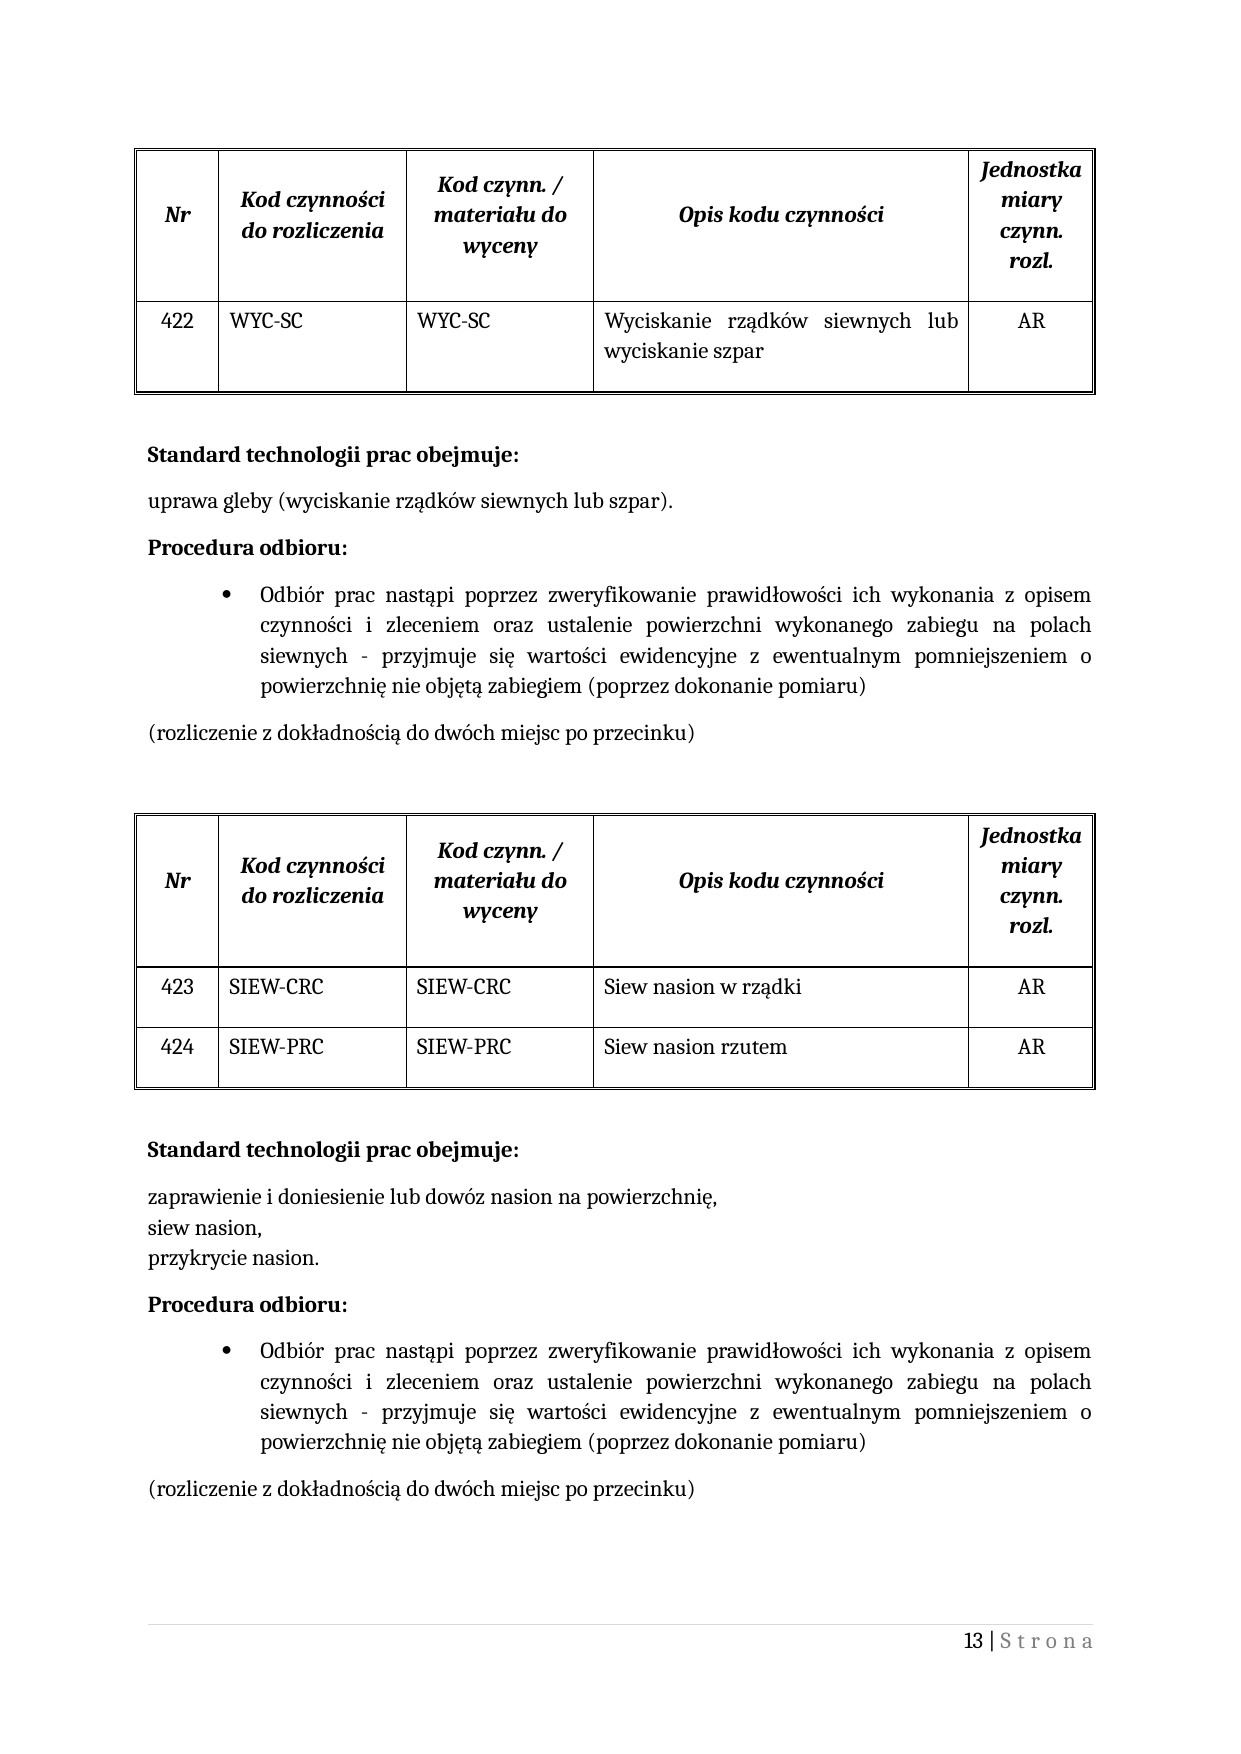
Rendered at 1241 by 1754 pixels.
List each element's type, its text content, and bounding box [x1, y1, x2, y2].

table_cell WYC-SC [219, 302, 406, 391]
text Standard technologii prac obejmuje: [148, 1137, 1093, 1163]
text (rozliczenie z dokładnością do dwóch miejsc po przecinku) [148, 1476, 1093, 1502]
table_cell Wyciskanie rządków siewnych lub wyciskanie szpar [594, 302, 968, 391]
list Odbiór prac nastąpi poprzez zweryfikowanie prawidłowości ich wykonania z opisem czynności i zleceniem oraz ustalenie powierzchni wykonanego zabiegu na polach siewnych - przyjmuje się wartości ewidencyjne z ewentualnym pomniejszeniem o powierzchnię nie objętą zabiegiem (poprzez dokonanie pomiaru) [223, 582, 1093, 699]
text (rozliczenie z dokładnością do dwóch miejsc po przecinku) [148, 719, 1093, 746]
table_cell SIEW-PRC [219, 1028, 406, 1087]
table_cell WYC-SC [407, 302, 593, 391]
table_header Jednostka miary czynn. rozl. [969, 816, 1092, 966]
text Procedura odbioru: [148, 535, 1093, 561]
list siew nasion, [148, 1214, 1093, 1241]
table_header Kod czynn. / materiału do wyceny [407, 151, 593, 301]
text uprawa gleby (wyciskanie rządków siewnych lub szpar). [148, 488, 1093, 514]
text Procedura odbioru: [148, 1291, 1093, 1318]
list Odbiór prac nastąpi poprzez zweryfikowanie prawidłowości ich wykonania z opisem czynności i zleceniem oraz ustalenie powierzchni wykonanego zabiegu na polach siewnych - przyjmuje się wartości ewidencyjne z ewentualnym pomniejszeniem o powierzchnię nie objętą zabiegiem (poprzez dokonanie pomiaru) [223, 1338, 1093, 1455]
table_cell 424 [137, 1028, 218, 1087]
table_cell 422 [137, 302, 218, 391]
table_cell Siew nasion w rządki [594, 968, 968, 1027]
table_header Jednostka miary czynn. rozl. [969, 151, 1092, 301]
text Standard technologii prac obejmuje: [148, 441, 1093, 468]
table_cell SIEW-PRC [407, 1028, 593, 1087]
table_header Opis kodu czynności [594, 151, 968, 301]
table_header Kod czynn. / materiału do wyceny [407, 816, 593, 966]
list przykrycie nasion. [148, 1244, 1093, 1271]
table_cell SIEW-CRC [219, 968, 406, 1027]
table_cell AR [969, 968, 1092, 1027]
table_cell 423 [137, 968, 218, 1027]
table_cell Siew nasion rzutem [594, 1028, 968, 1087]
table_header Nr [137, 151, 218, 301]
table_header Kod czynności do rozliczenia [219, 151, 406, 301]
table_cell SIEW-CRC [407, 968, 593, 1027]
table_header Kod czynności do rozliczenia [219, 816, 406, 966]
table_header Opis kodu czynności [594, 816, 968, 966]
table_header Nr [137, 816, 218, 966]
table_cell AR [969, 1028, 1092, 1087]
list zaprawienie i doniesienie lub dowóz nasion na powierzchnię, [148, 1184, 1093, 1210]
table_cell AR [969, 302, 1092, 391]
